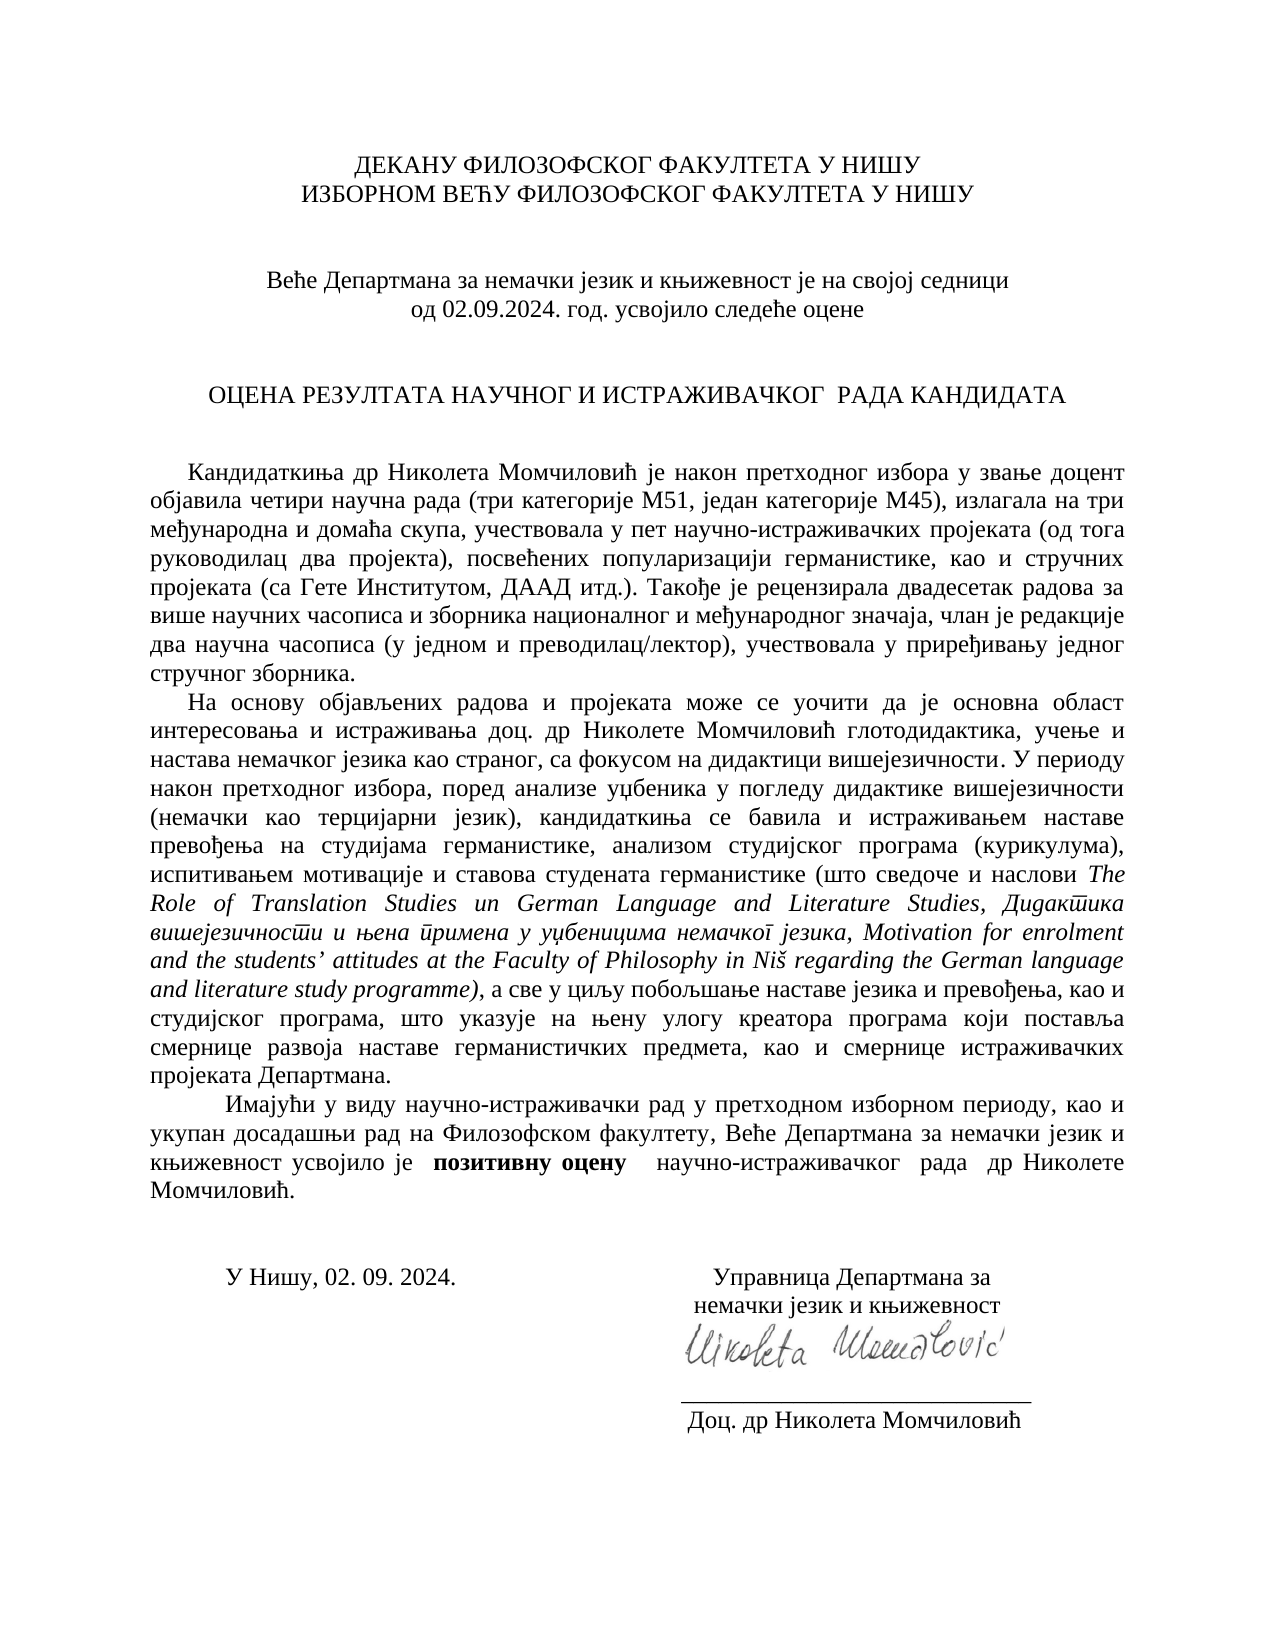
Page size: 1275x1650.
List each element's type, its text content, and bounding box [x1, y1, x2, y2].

text У Нишу, 02. 09. 2024. Управница Департмана за [150, 1262, 1125, 1290]
list Имајући у виду научно-истраживачки рад у претходном изборном периоду, као и укупан досадашњи рад на Филозофском факултету, Веће Департмана за немачки језик и књижевност усвојило је позитивну оцену научно-истраживачког рада др Николете Момчиловић. [150, 1089, 1125, 1204]
text од 02.09.2024. год. усвојило следеће оцене [150, 294, 1125, 322]
subtitle ОЦЕНА РЕЗУЛТАТА НАУЧНОГ И ИСТРАЖИВАЧКОГ РАДА КАНДИДАТА [150, 380, 1125, 409]
text Доц. др Николета Момчиловић [150, 1405, 1125, 1434]
text немачки језик и књижевност [224, 1290, 1125, 1377]
text Веће Департманa за немачки језик и књижевност је на својој седници [150, 265, 1125, 294]
text ДЕКАНУ ФИЛОЗОФСКОГ ФАКУЛТЕТА У НИШУ [150, 150, 1125, 179]
text Кандидаткиња др Николета Момчиловић je након претходног избора у звање доцент објавила четири научна рада (три категорије М51, један категорије М45), излагала на три међународна и домаћа скупа, учествовала у пет научно-истраживачких пројеката (од тога руководилац два пројекта), посвећених популаризацији германистике, као и стручних пројеката (са Гете Институтом, ДААД итд.). Такође је рецензирала двадесетак радова за више научних часописа и зборника националног и међународног значаја, члан је редакције два научна часописа (у једном и преводилац/лектор), учествовала у приређивању једног стручног зборника. [150, 457, 1125, 687]
text На основу објављених радова и пројеката може се уочити да је основна област интересовања и истраживања доц. др Николете Момчиловић глотодидактика, учење и настава немачког језика као страног, са фокусом на дидактици вишејезичности. У периоду након претходног избора, поред анализе уџбеника у погледу дидактике вишејезичности (немачки као терцијарни језик), кандидаткиња се бавила и истраживањем наставе превођења на студијама германистике, анализом студијског програма (курикулума), испитивањем мотивације и ставова студената германистике (што сведоче и наслови The Role оf Translation Studies иn German Language аnd Literature Studies, Дидактика вишејезичности и њена примена у уџбеницима немачког језика, Motivation for enrolment and the students’ attitudes at the Faculty of Philosophy in Niš regarding the German language and literature study programme), а све у циљу побољшање наставе језика и превођења, као и студијског програма, што указује на њену улогу креатора програма који поставља смернице развоја наставе германистичких предмета, као и смернице истраживачких пројеката Департмана. [150, 687, 1125, 1089]
text ____________________________ [224, 1377, 1125, 1405]
text ИЗБОРНОМ ВЕЋУ ФИЛОЗОФСКОГ ФАКУЛТЕТА У НИШУ [150, 179, 1125, 207]
picture [685, 1319, 1005, 1372]
